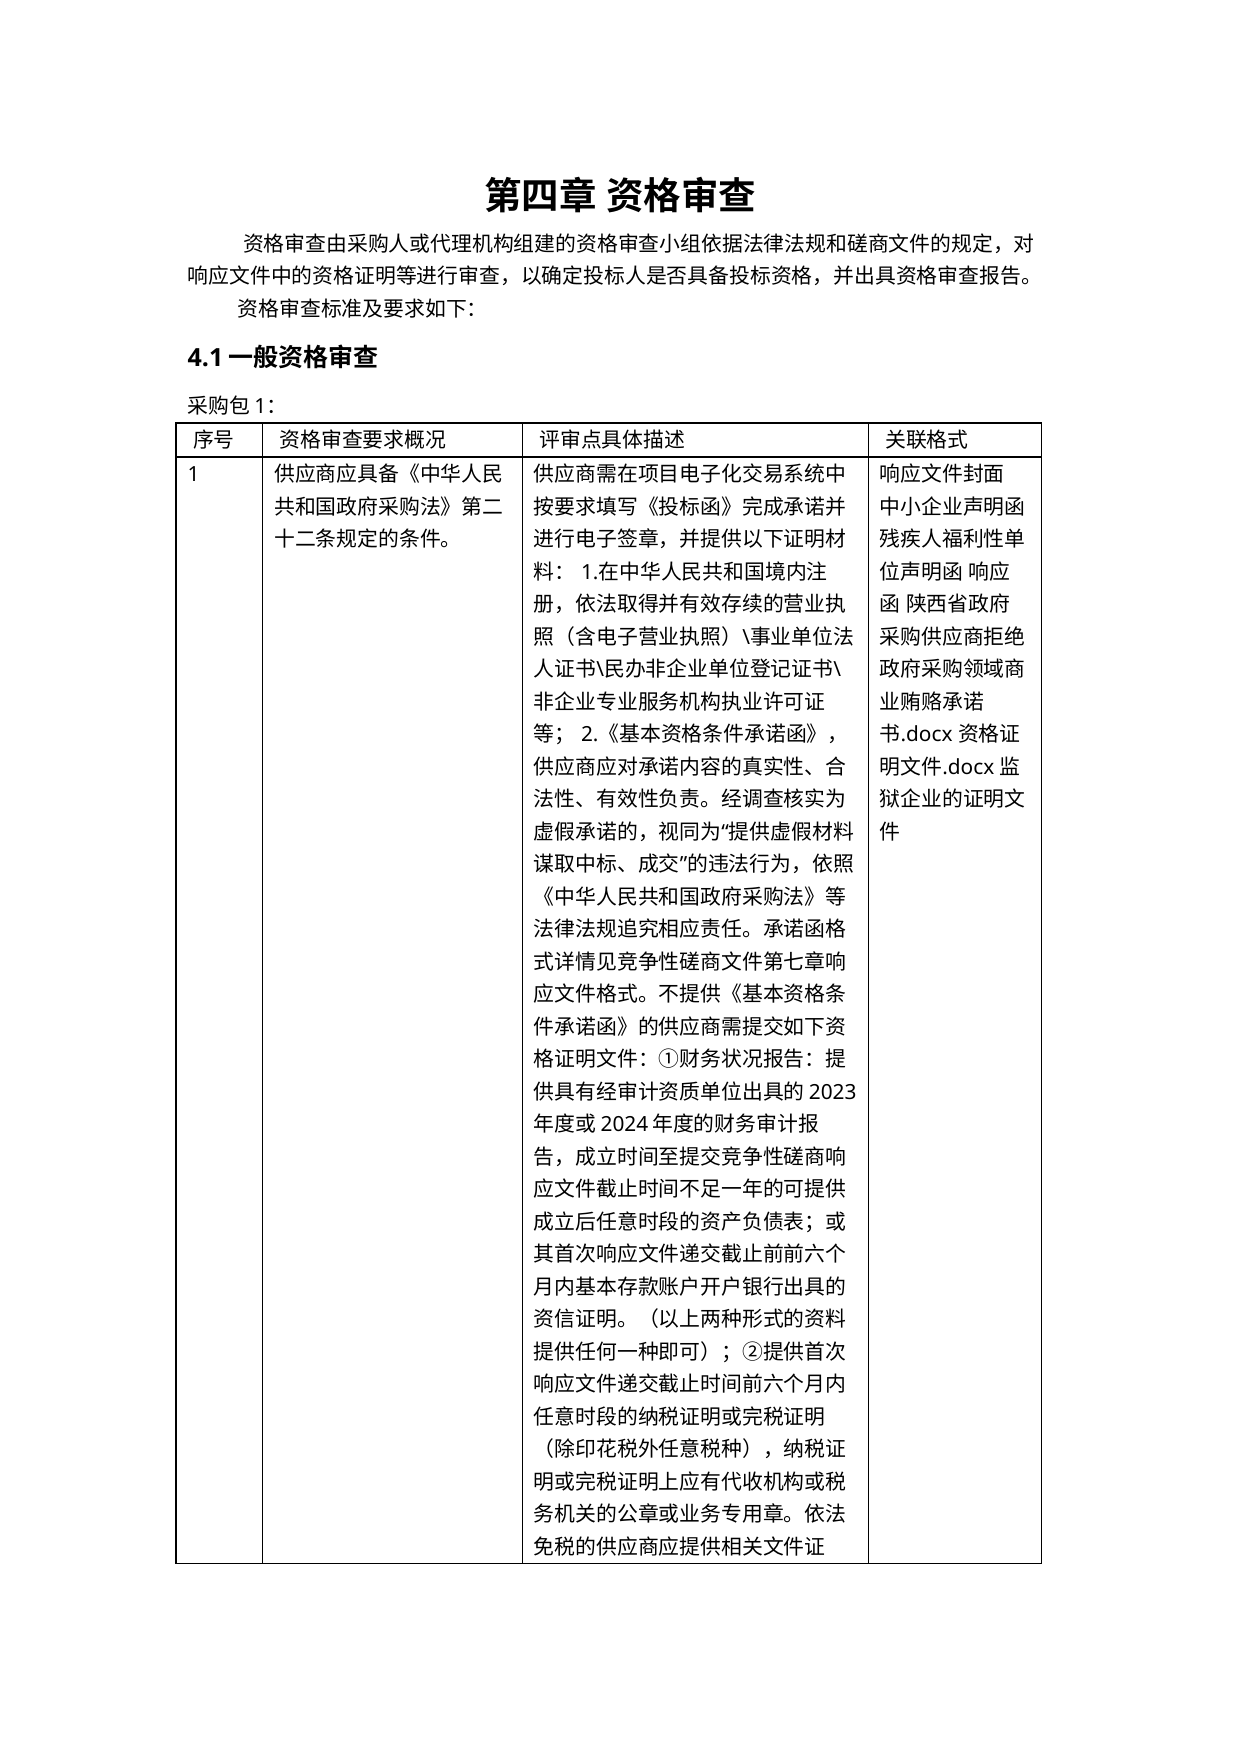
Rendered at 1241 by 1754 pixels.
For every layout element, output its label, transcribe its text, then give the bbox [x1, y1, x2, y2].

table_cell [263, 458, 522, 1563]
text 采购包1： [187, 389, 1053, 422]
text 4.1一般资格审查 [187, 324, 1053, 389]
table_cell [869, 458, 1041, 1563]
text 第四章 资格审查 [187, 162, 1053, 227]
table_header 关联格式 [869, 424, 1041, 456]
table_header 资格审查要求概况 [263, 424, 522, 456]
text 资格审查由采购人或代理机构组建的资格审查小组依据法律法规和磋商文件的规定，对响应文件中的资格证明等进行审查，以确定投标人是否具备投标资格，并出具资格审查报告。 [187, 227, 1053, 292]
table_header 序号 [177, 424, 262, 456]
text 资格审查标准及要求如下： [187, 292, 1053, 324]
table_cell 1 [177, 458, 262, 1563]
table_header 评审点具体描述 [523, 424, 868, 456]
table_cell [523, 458, 868, 1563]
